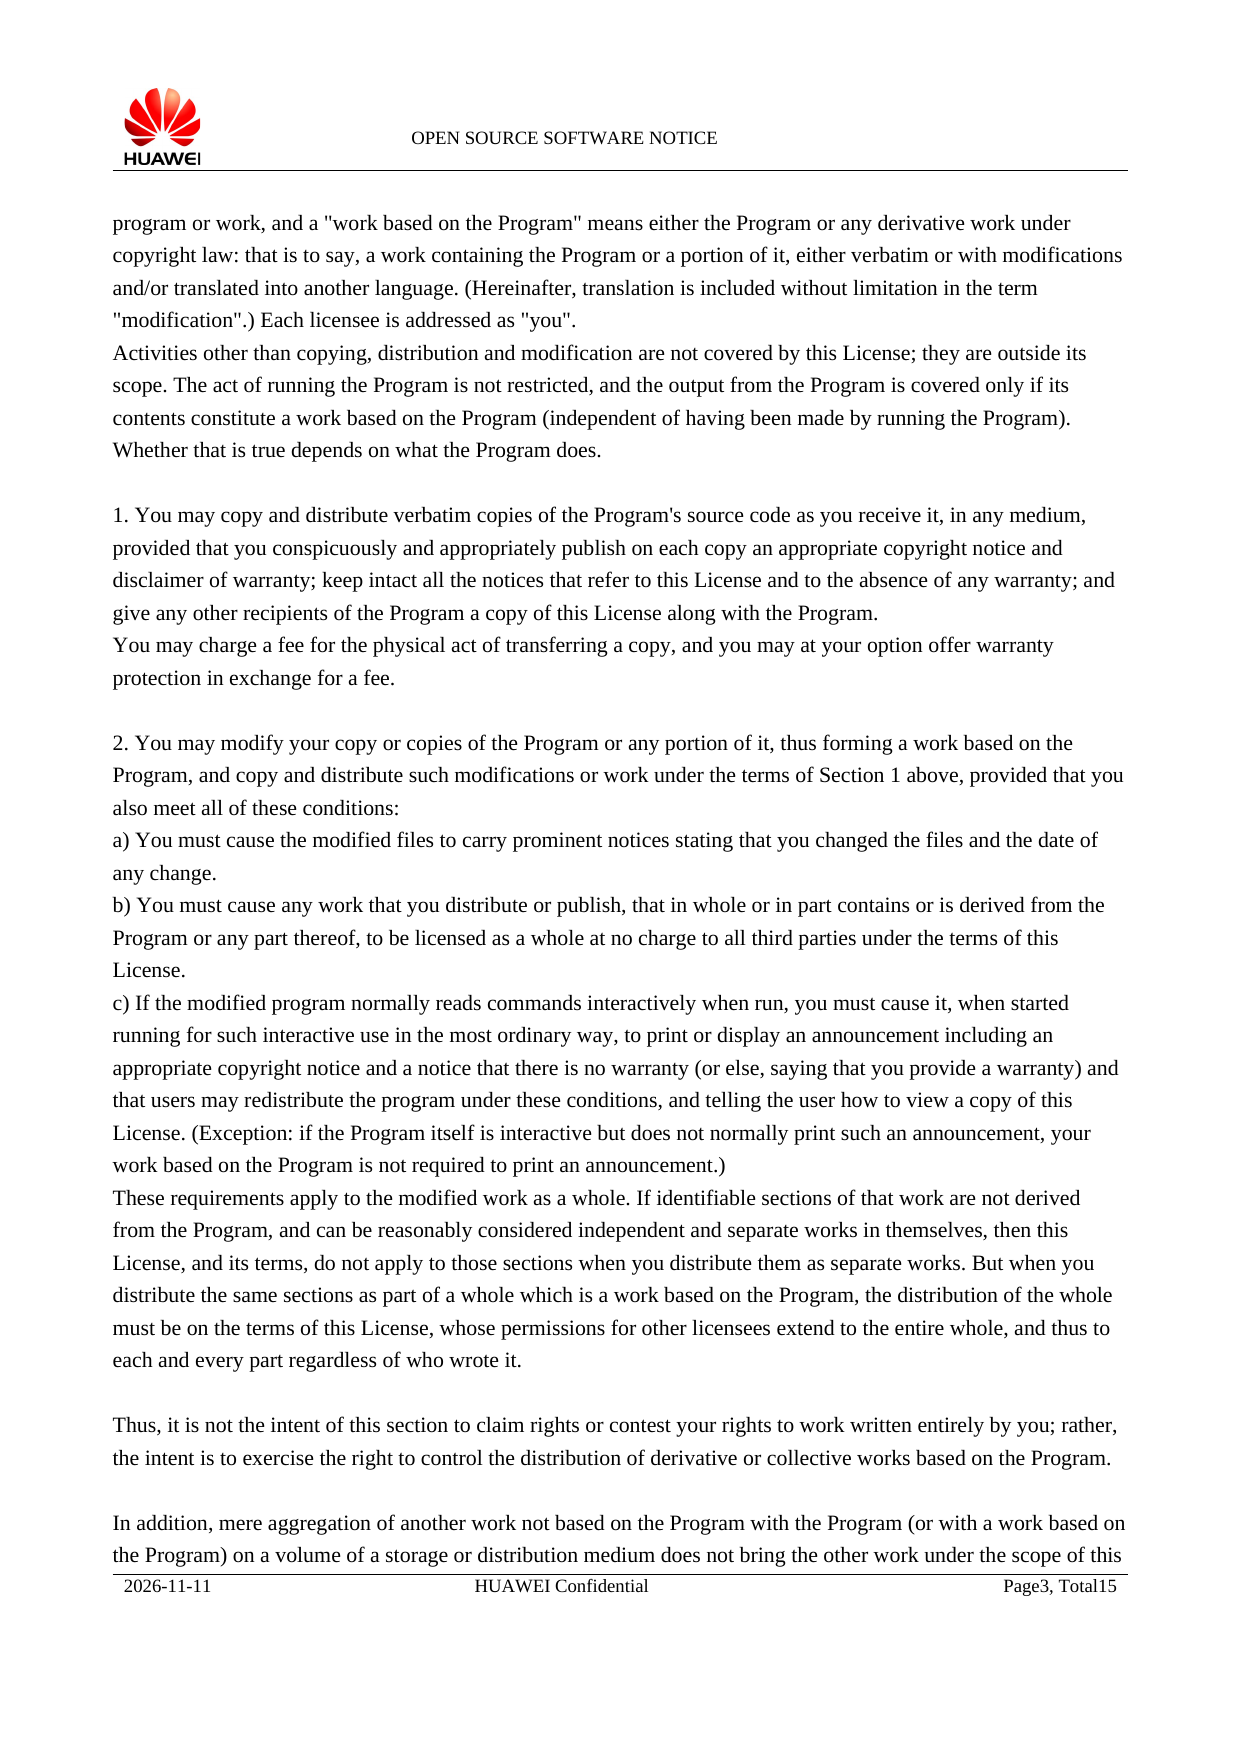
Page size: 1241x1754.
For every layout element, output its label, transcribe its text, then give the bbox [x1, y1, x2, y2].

picture [124, 88, 201, 165]
